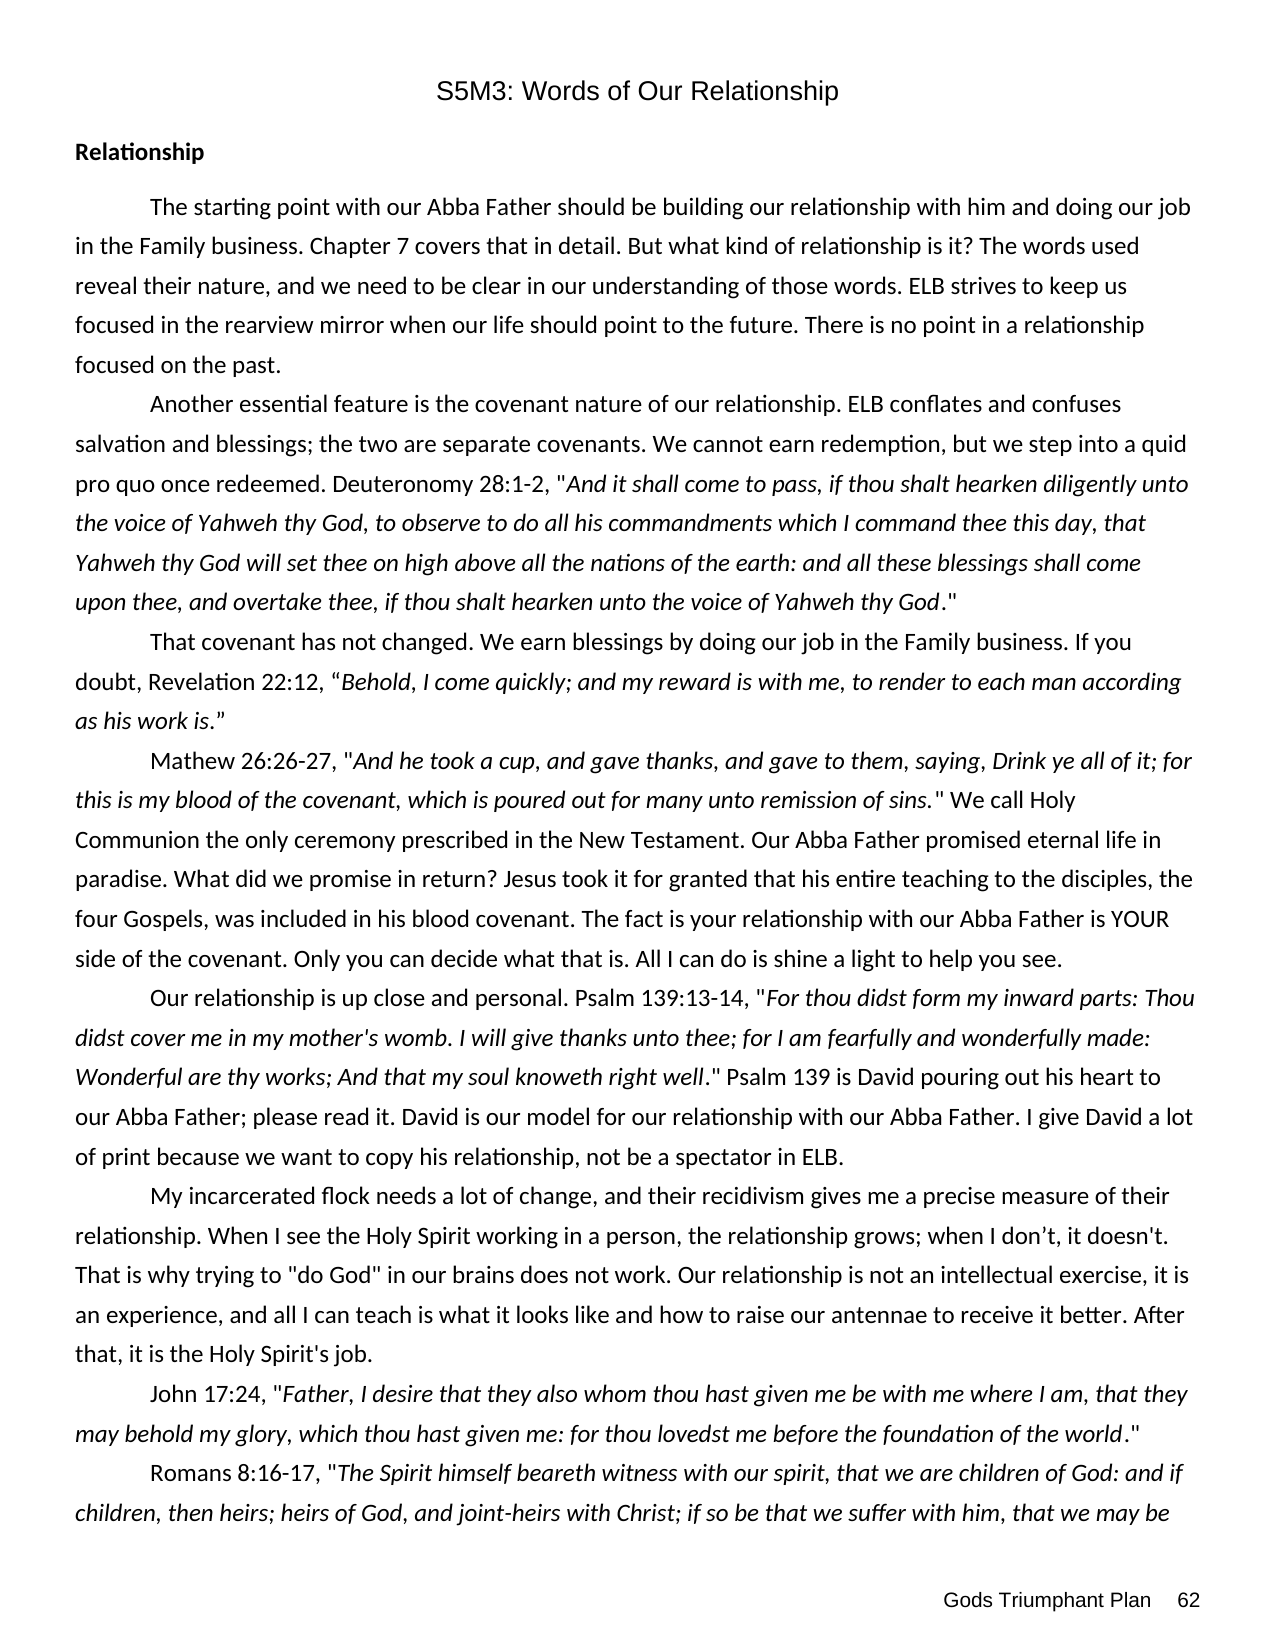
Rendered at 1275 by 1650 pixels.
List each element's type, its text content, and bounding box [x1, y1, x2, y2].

subtitle S5M3: Words of Our Relationship [75, 75, 1200, 106]
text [75, 1457, 1200, 1527]
text My incarcerated flock needs a lot of change, and their recidivism gives me a precise measure of their relationship. When I see the Holy Spirit working in a person, the relationship grows; when I don’t, it doesn't. That is why trying to "do God" in our brains does not work. Our relationship is not an intellectual exercise, it is an experience, and all I can teach is what it looks like and how to raise our antennae to receive it better. After that, it is the Holy Spirit's job. [75, 1180, 1200, 1369]
text John 17:24, "Father, I desire that they also whom thou hast given me be with me where I am, that they may behold my glory, which thou hast given me: for thou lovedst me before the foundation of the world." [75, 1378, 1200, 1448]
text Our relationship is up close and personal. Psalm 139:13-14, "For thou didst form my inward parts: Thou didst cover me in my mother's womb. I will give thanks unto thee; for I am fearfully and wonderfully made: Wonderful are thy works; And that my soul knoweth right well." Psalm 139 is David pouring out his heart to our Abba Father; please read it. David is our model for our relationship with our Abba Father. I give David a lot of print because we want to copy his relationship, not be a spectator in ELB. [75, 982, 1200, 1171]
text Another essential feature is the covenant nature of our relationship. ELB conflates and confuses salvation and blessings; the two are separate covenants. We cannot earn redemption, but we step into a quid pro quo once redeemed. Deuteronomy 28:1-2, "And it shall come to pass, if thou shalt hearken diligently unto the voice of Yahweh thy God, to observe to do all his commandments which I command thee this day, that Yahweh thy God will set thee on high above all the nations of the earth: and all these blessings shall come upon thee, and overtake thee, if thou shalt hearken unto the voice of Yahweh thy God." [75, 388, 1200, 617]
text Mathew 26:26-27, "And he took a cup, and gave thanks, and gave to them, saying, Drink ye all of it; for this is my blood of the covenant, which is poured out for many unto remission of sins." We call Holy Communion the only ceremony prescribed in the New Testament. Our Abba Father promised eternal life in paradise. What did we promise in return? Jesus took it for granted that his entire teaching to the disciples, the four Gospels, was included in his blood covenant. The fact is your relationship with our Abba Father is YOUR side of the covenant. Only you can decide what that is. All I can do is shine a light to help you see. [75, 745, 1200, 973]
subtitle Relationship [75, 136, 1200, 167]
text The starting point with our Abba Father should be building our relationship with him and doing our job in the Family business. Chapter 7 covers that in detail. But what kind of relationship is it? The words used reveal their nature, and we need to be clear in our understanding of those words. ELB strives to keep us focused in the rearview mirror when our life should point to the future. There is no point in a relationship focused on the past. [75, 191, 1200, 379]
text That covenant has not changed. We earn blessings by doing our job in the Family business. If you doubt, Revelation 22:12, “Behold, I come quickly; and my reward is with me, to render to each man according as his work is.” [75, 626, 1200, 736]
